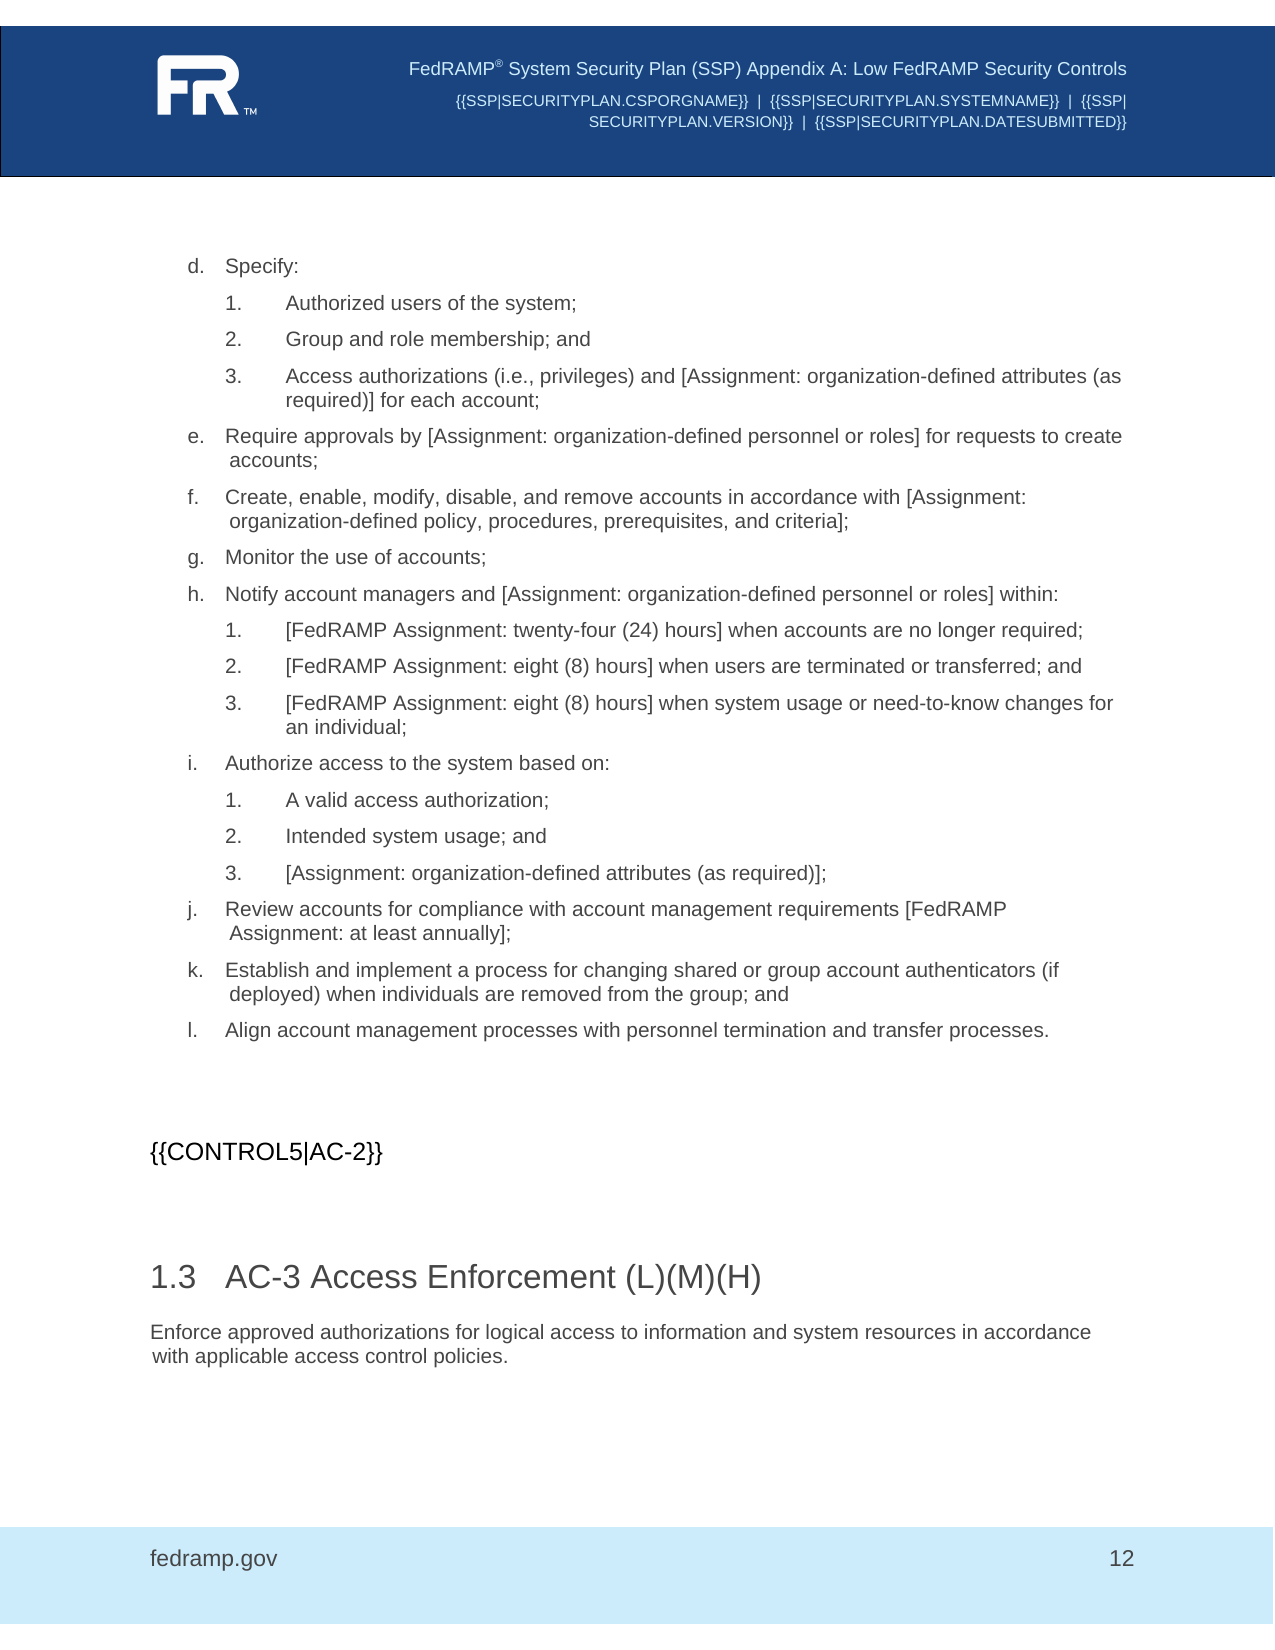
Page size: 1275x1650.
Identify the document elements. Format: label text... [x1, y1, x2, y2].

text 2. Group and role membership; and [150, 327, 1125, 351]
text 1. Authorized users of the system; [150, 291, 1125, 315]
text d. Specify: [150, 254, 1125, 278]
text l. Align account management processes with personnel termination and transfer processes. [150, 1018, 1125, 1042]
text Enforce approved authorizations for logical access to information and system resources in accordance with applicable access control policies. [150, 1320, 1125, 1368]
text i. Authorize access to the system based on: [150, 751, 1125, 775]
text g. Monitor the use of accounts; [150, 545, 1125, 569]
text 3. Access authorizations (i.e., privileges) and [Assignment: organization-defined attributes (as required)] for each account; [150, 364, 1125, 412]
text 2. Intended system usage; and [150, 824, 1125, 848]
text j. Review accounts for compliance with account management requirements [FedRAMP Assignment: at least annually]; [150, 897, 1125, 945]
text f. Create, enable, modify, disable, and remove accounts in accordance with [Assignment: organization-defined policy, procedures, prerequisites, and criteria]; [150, 484, 1125, 532]
text 1. [FedRAMP Assignment: twenty-four (24) hours] when accounts are no longer required; [150, 618, 1125, 642]
text e. Require approvals by [Assignment: organization-defined personnel or roles] for requests to create accounts; [150, 424, 1125, 472]
text 3. [Assignment: organization-defined attributes (as required)]; [150, 861, 1125, 884]
text 3. [FedRAMP Assignment: eight (8) hours] when system usage or need-to-know changes for an individual; [150, 691, 1125, 739]
text 1. A valid access authorization; [150, 788, 1125, 812]
picture [157, 55, 257, 115]
text k. Establish and implement a process for changing shared or group account authenticators (if deployed) when individuals are removed from the group; and [150, 957, 1125, 1005]
subtitle AC-3 Access Enforcement (L)(M)(H) [150, 1257, 1125, 1295]
text 2. [FedRAMP Assignment: eight (8) hours] when users are terminated or transferred; and [150, 654, 1125, 678]
text h. Notify account managers and [Assignment: organization-defined personnel or roles] within: [150, 581, 1125, 605]
text {{CONTROL5|AC-2}} [150, 1137, 1125, 1166]
